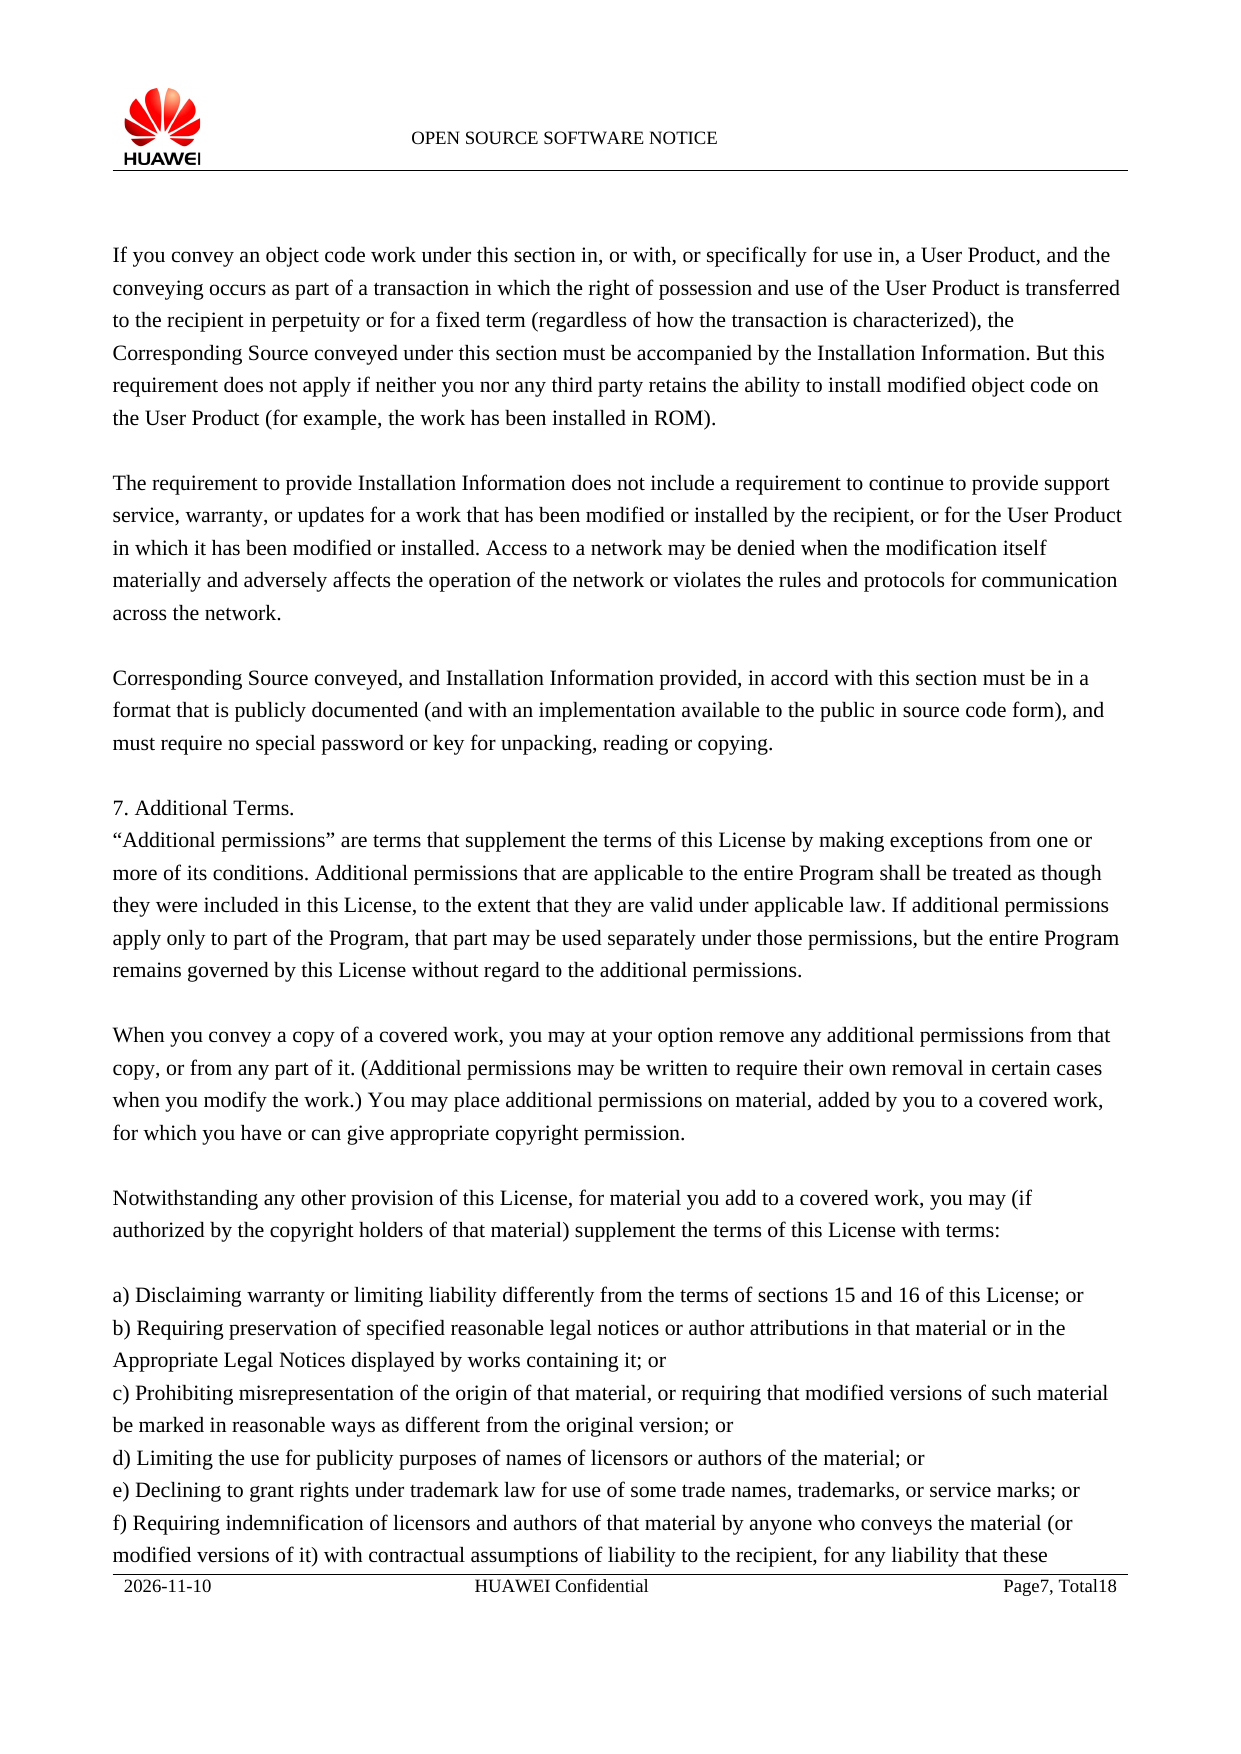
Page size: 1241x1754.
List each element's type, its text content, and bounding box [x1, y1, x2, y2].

picture [124, 88, 201, 165]
